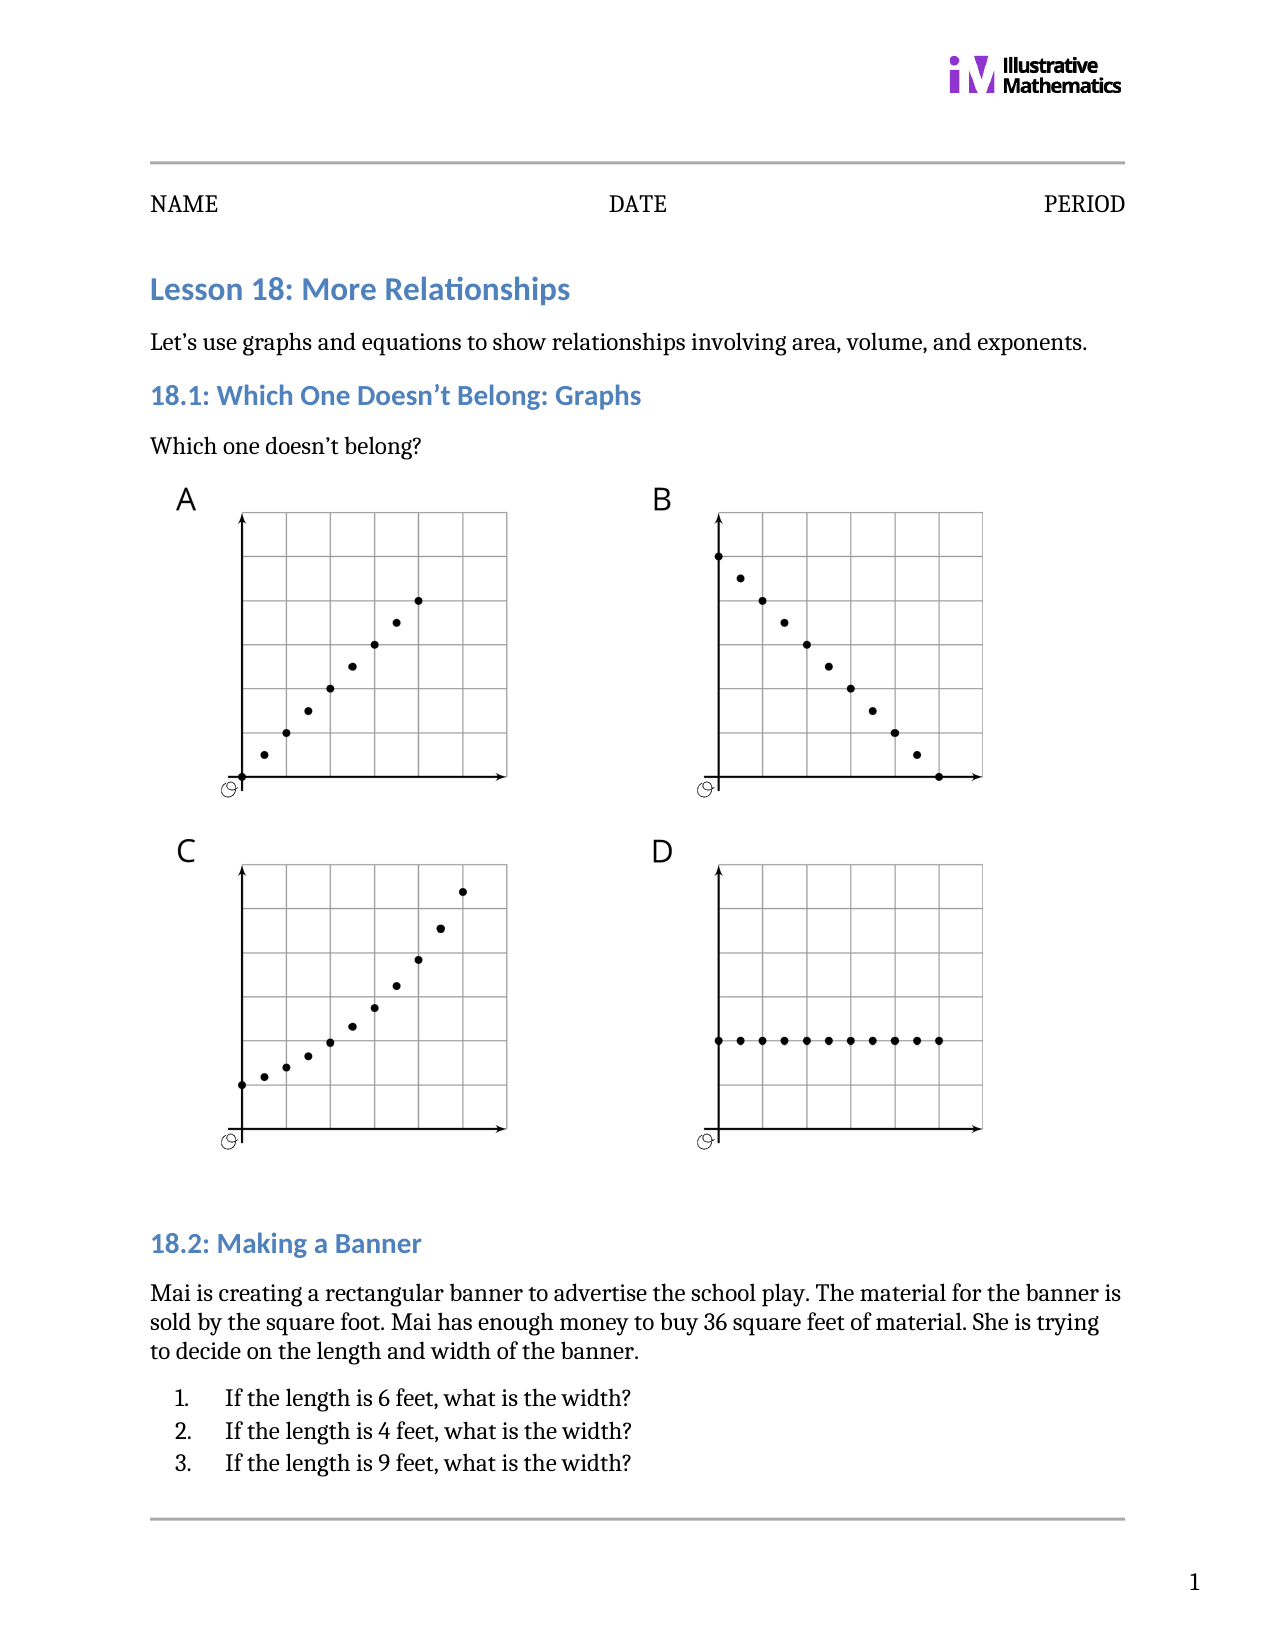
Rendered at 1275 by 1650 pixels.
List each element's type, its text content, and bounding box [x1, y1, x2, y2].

picture [168, 479, 983, 1157]
list If the length is 6 feet, what is the width? [175, 1384, 1125, 1413]
text Let’s use graphs and equations to show relationships involving area, volume, and exponents. [150, 328, 1125, 357]
list If the length is 4 feet, what is the width? [175, 1417, 1125, 1446]
text Which one doesn’t belong? [150, 432, 1125, 461]
subtitle 18.1: Which One Doesn’t Belong: Graphs [150, 377, 1125, 413]
subtitle Lesson 18: More Relationships [150, 268, 1125, 309]
subtitle 18.2: Making a Banner [150, 1225, 1125, 1261]
list If the length is 9 feet, what is the width? [175, 1449, 1125, 1478]
text Mai is creating a rectangular banner to advertise the school play. The material for the banner is sold by the square foot. Mai has enough money to buy 36 square feet of material. She is trying to decide on the length and width of the banner. [150, 1279, 1125, 1366]
picture [949, 55, 1121, 93]
